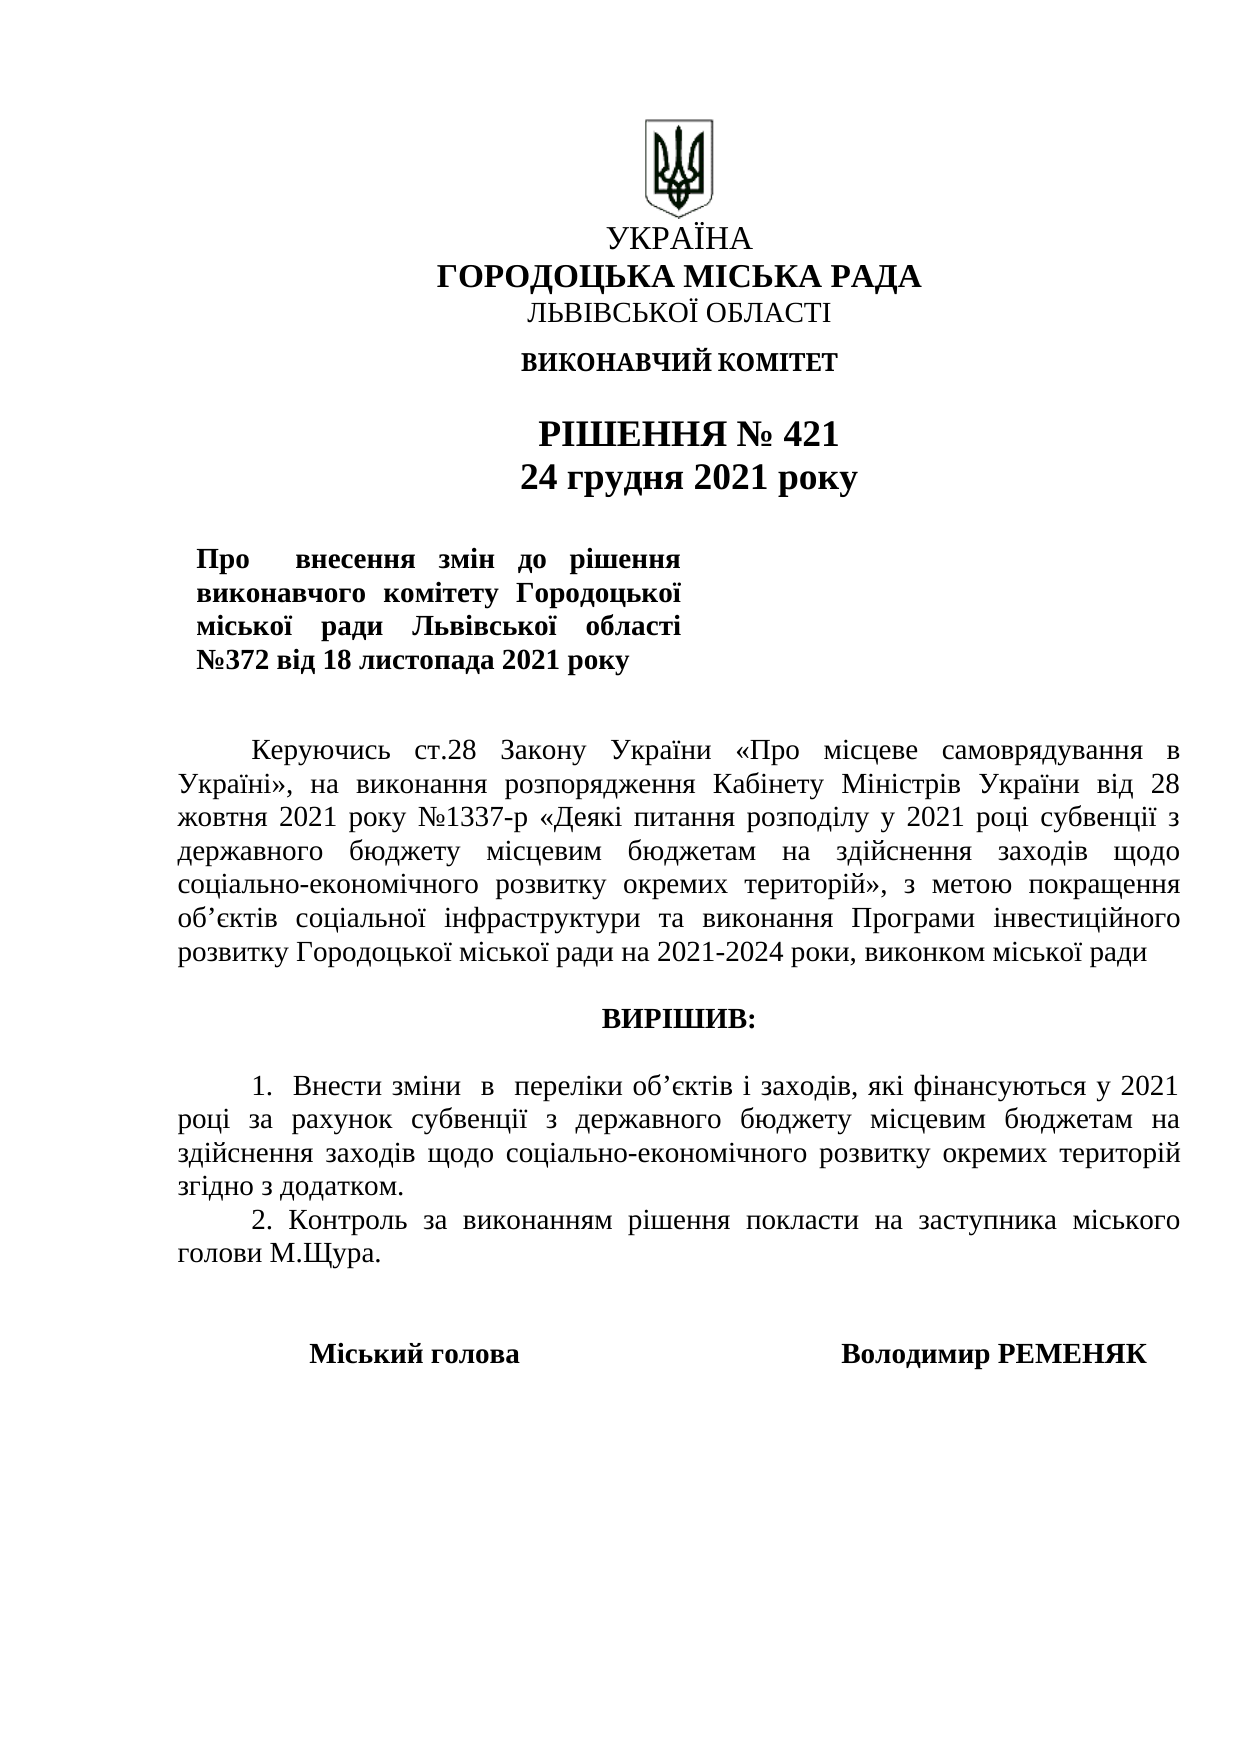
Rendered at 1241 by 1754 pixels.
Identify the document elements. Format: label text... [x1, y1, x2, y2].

text УКРАЇНА [177, 218, 1181, 256]
text Керуючись ст.28 Закону України «Про місцеве самоврядування в Україні», на виконання розпорядження Кабінету Міністрів України від 28 жовтня 2021 року №1337-р «Деякі питання розподілу у 2021 році субвенції з державного бюджету місцевим бюджетам на здійснення заходів щодо соціально-економічного розвитку окремих територій», з метою покращення об’єктів соціальної інфраструктури та виконання Програми інвестиційного розвитку Городоцької міської ради на 2021-2024 роки, виконком міської ради [177, 732, 1181, 967]
text ВИРІШИВ: [177, 1001, 1181, 1034]
subtitle ВИКОНАВЧИЙ КОМІТЕТ [177, 349, 1181, 378]
text 2. Контроль за виконанням рішення покласти на заступника міського голови М.Щура. [177, 1202, 1181, 1269]
text РІШЕННЯ № 421 [177, 411, 1201, 454]
text ЛЬВІВСЬКОЇ ОБЛАСТІ [177, 295, 1181, 328]
text 1. Внести зміни в переліки об’єктів і заходів, які фінансуються у 2021 році за рахунок субвенції з державного бюджету місцевим бюджетам на здійснення заходів щодо соціально-економічного розвитку окремих територій згідно з додатком. [177, 1068, 1181, 1202]
text Міський голова Володимир РЕМЕНЯК [177, 1336, 1181, 1370]
text ГОРОДОЦЬКА МІСЬКА РАДА [177, 256, 1181, 295]
text 24 грудня 2021 року [177, 454, 1201, 498]
picture [644, 118, 715, 219]
